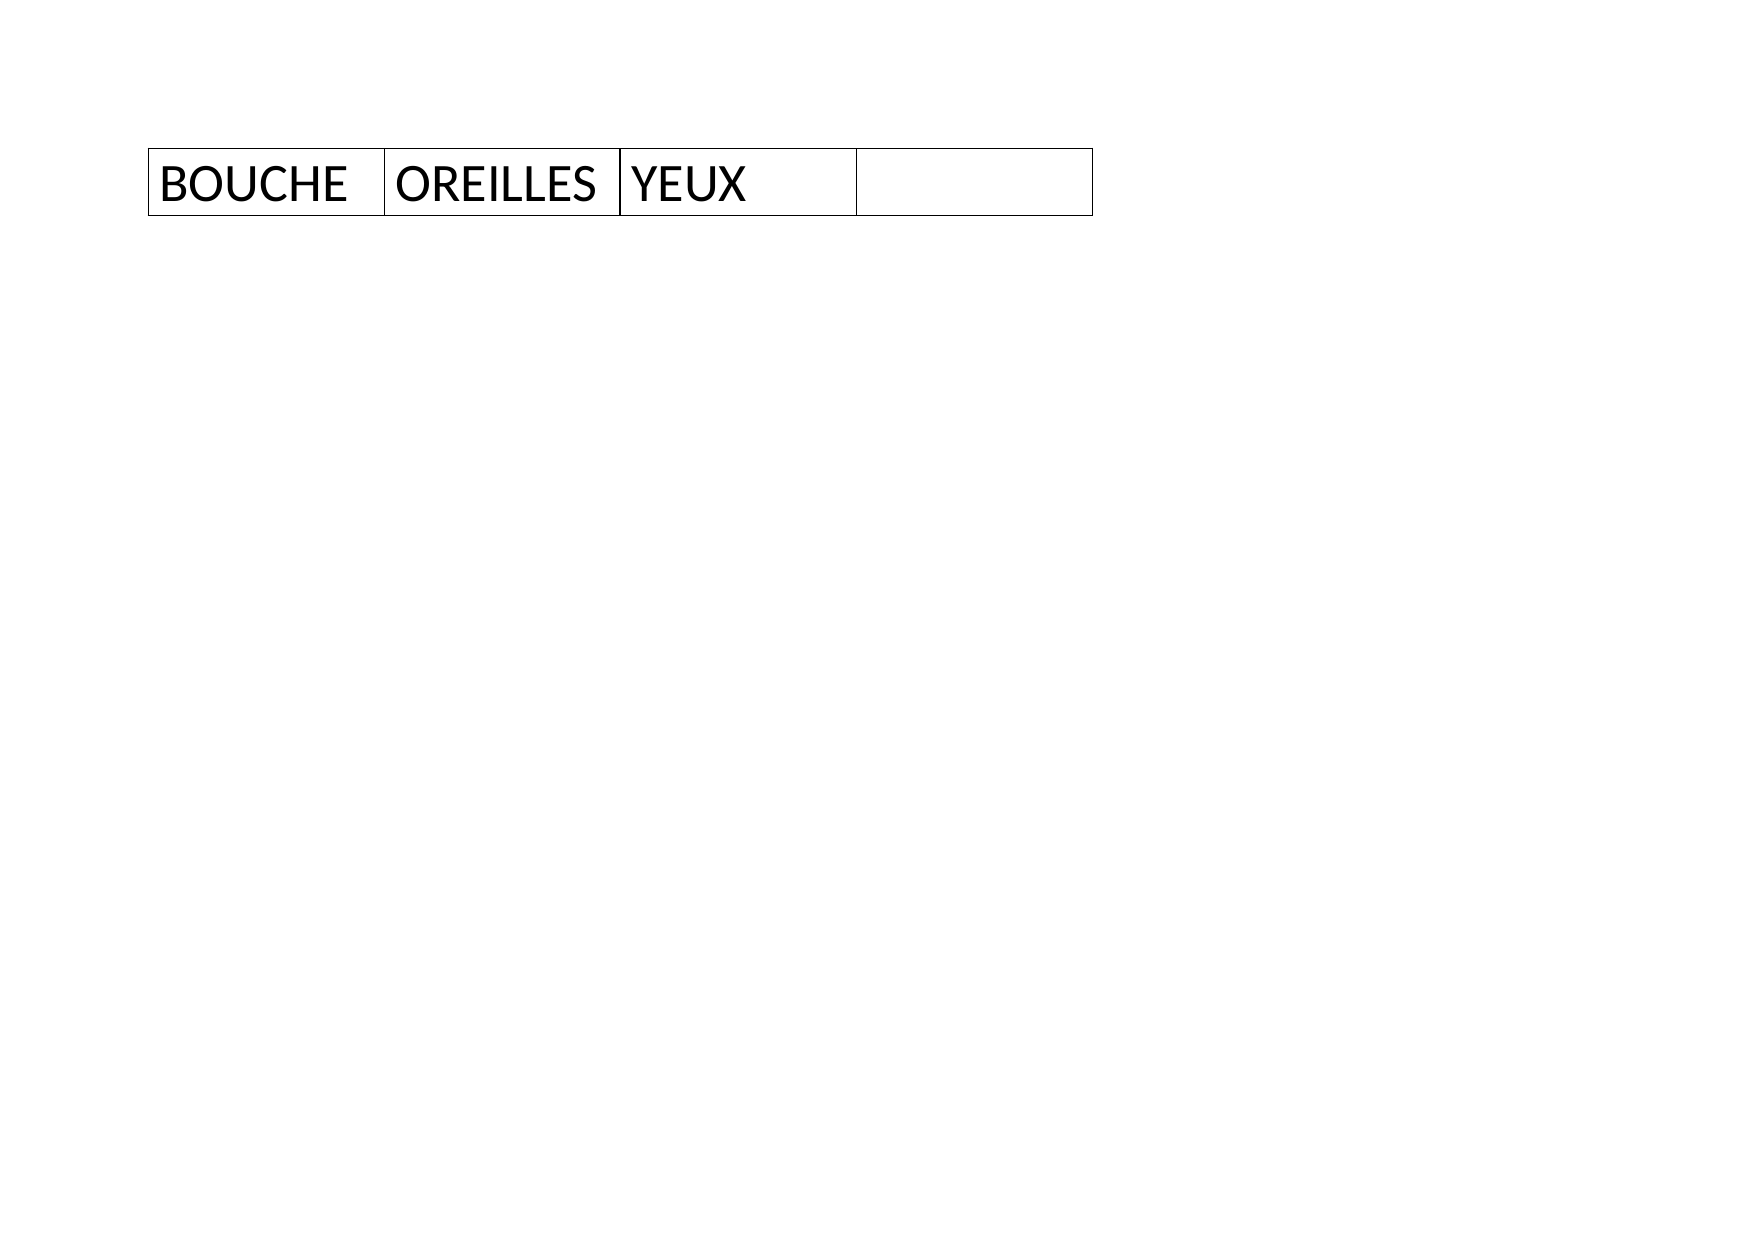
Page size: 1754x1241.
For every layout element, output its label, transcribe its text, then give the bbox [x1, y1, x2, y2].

table_cell OREILLES [385, 149, 619, 215]
table_cell [857, 149, 1092, 215]
table_cell YEUX [621, 149, 856, 215]
table_cell BOUCHE [149, 149, 384, 215]
